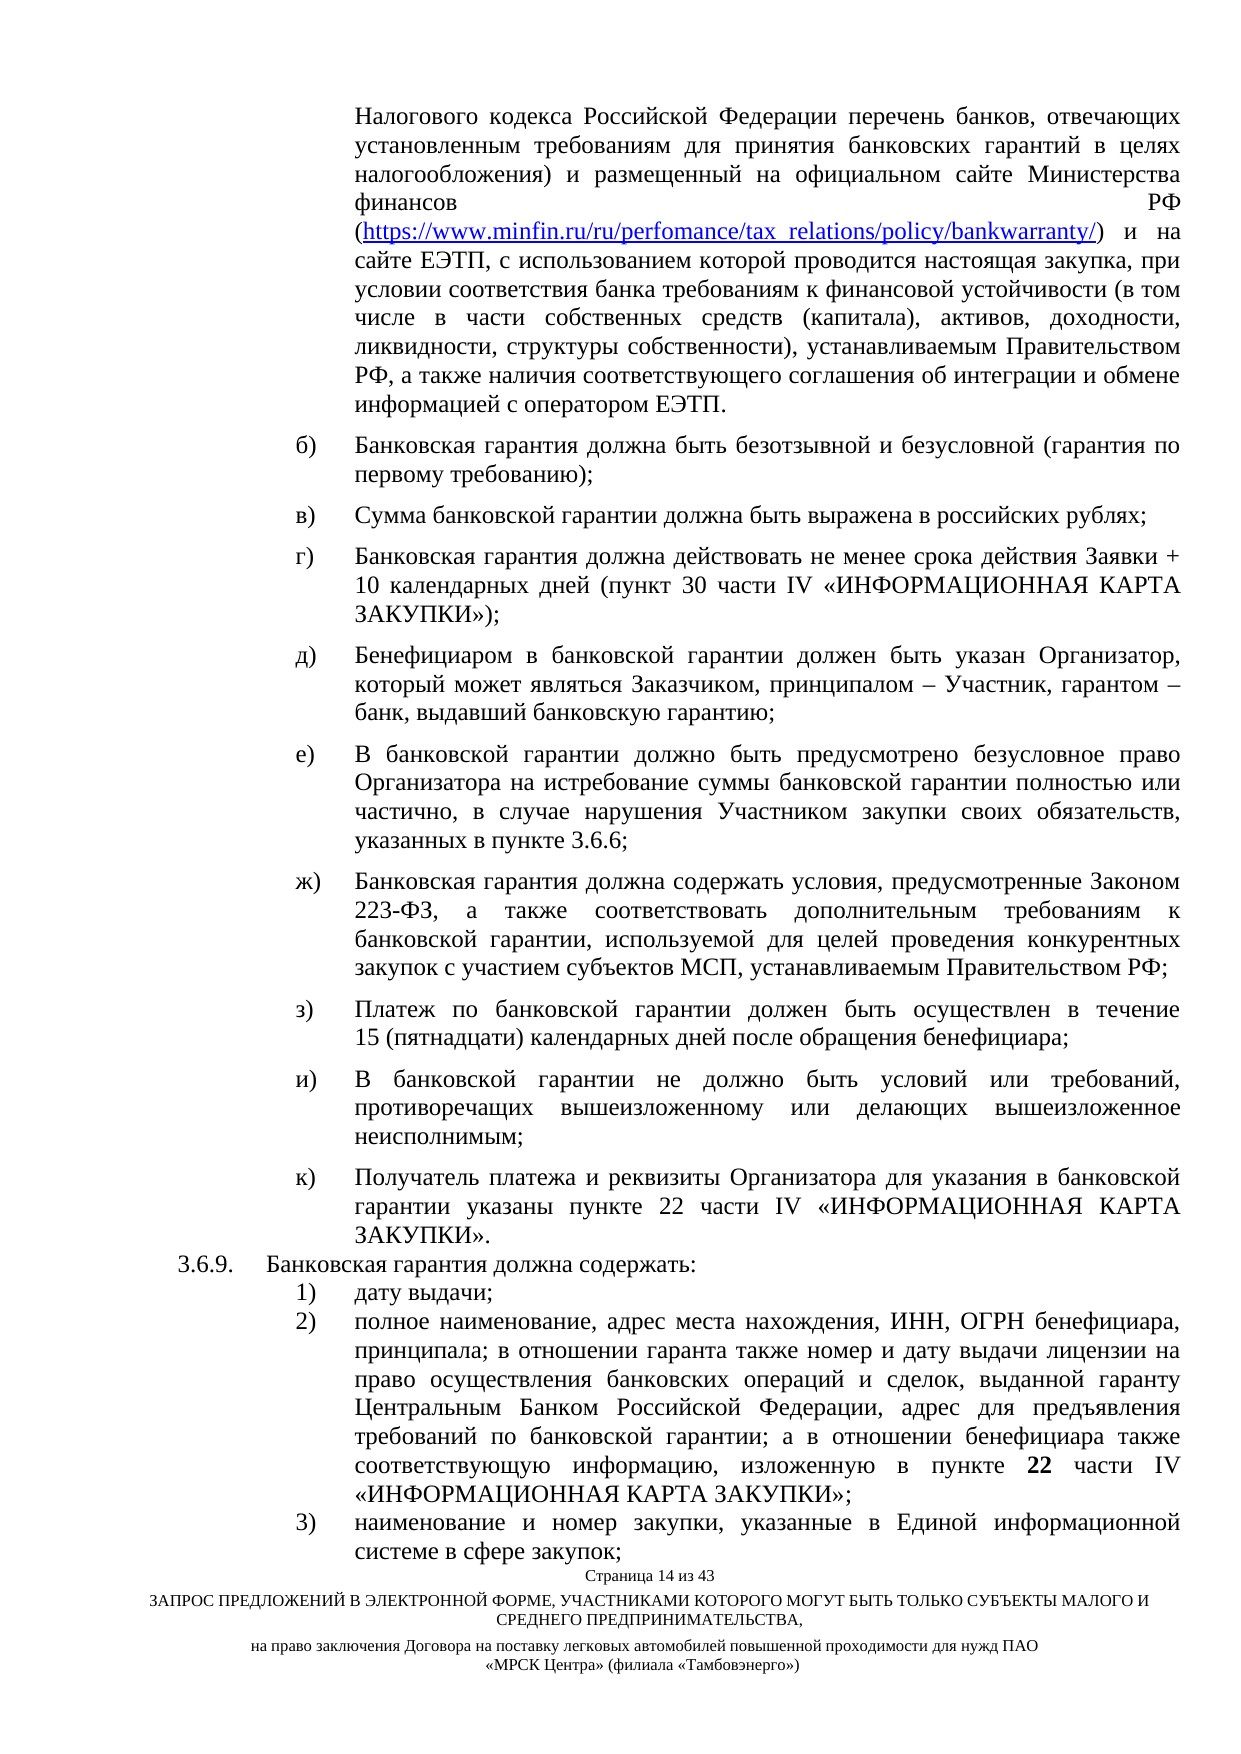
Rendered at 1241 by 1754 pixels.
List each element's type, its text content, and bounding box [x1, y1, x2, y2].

list Платеж по банковской гарантии должен быть осуществлен в течение 15 (пятнадцати) календарных дней после обращения бенефициара; [295, 994, 1181, 1051]
list Банковская гарантия должна содержать условия, предусмотренные Законом 223-ФЗ, а также соответствовать дополнительным требованиям к банковской гарантии, используемой для целей проведения конкурентных закупок с участием субъектов МСП, устанавливаемым Правительством РФ; [295, 866, 1181, 981]
list Банковская гарантия должна быть безотзывной и безусловной (гарантия по первому требованию); [295, 430, 1181, 487]
subtitle Банковская гарантия должна содержать: [118, 1249, 1181, 1277]
list Сумма банковской гарантии должна быть выражена в российских рублях; [295, 500, 1181, 529]
list В банковской гарантии должно быть предусмотрено безусловное право Организатора на истребование суммы банковской гарантии полностью или частично, в случае нарушения Участником закупки своих обязательств, указанных в пункте 3.6.6; [295, 739, 1181, 854]
list полное наименование, адрес места нахождения, ИНН, ОГРН бенефициара, принципала; в отношении гаранта также номер и дату выдачи лицензии на право осуществления банковских операций и сделок, выданной гаранту Центральным Банком Российской Федерации, адрес для предъявления требований по банковской гарантии; а в отношении бенефициара также соответствующую информацию, изложенную в пункте 22 части IV «ИНФОРМАЦИОННАЯ КАРТА ЗАКУПКИ»; [295, 1306, 1181, 1507]
list В банковской гарантии не должно быть условий или требований, противоречащих вышеизложенному или делающих вышеизложенное неисполнимым; [295, 1064, 1181, 1150]
list дату выдачи; [295, 1277, 1181, 1306]
list Бенефициаром в банковской гарантии должен быть указан Организатор, который может являться Заказчиком, принципалом – Участник, гарантом – банк, выдавший банковскую гарантию; [295, 640, 1181, 726]
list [295, 101, 1181, 417]
list наименование и номер закупки, указанные в Единой информационной системе в сфере закупок; [295, 1507, 1181, 1565]
list Получатель платежа и реквизиты Организатора для указания в банковской гарантии указаны пункте 22 части IV «ИНФОРМАЦИОННАЯ КАРТА ЗАКУПКИ». [295, 1162, 1181, 1249]
list Банковская гарантия должна действовать не менее срока действия Заявки + 10 календарных дней (пункт 30 части IV «ИНФОРМАЦИОННАЯ КАРТА ЗАКУПКИ»); [295, 541, 1181, 627]
